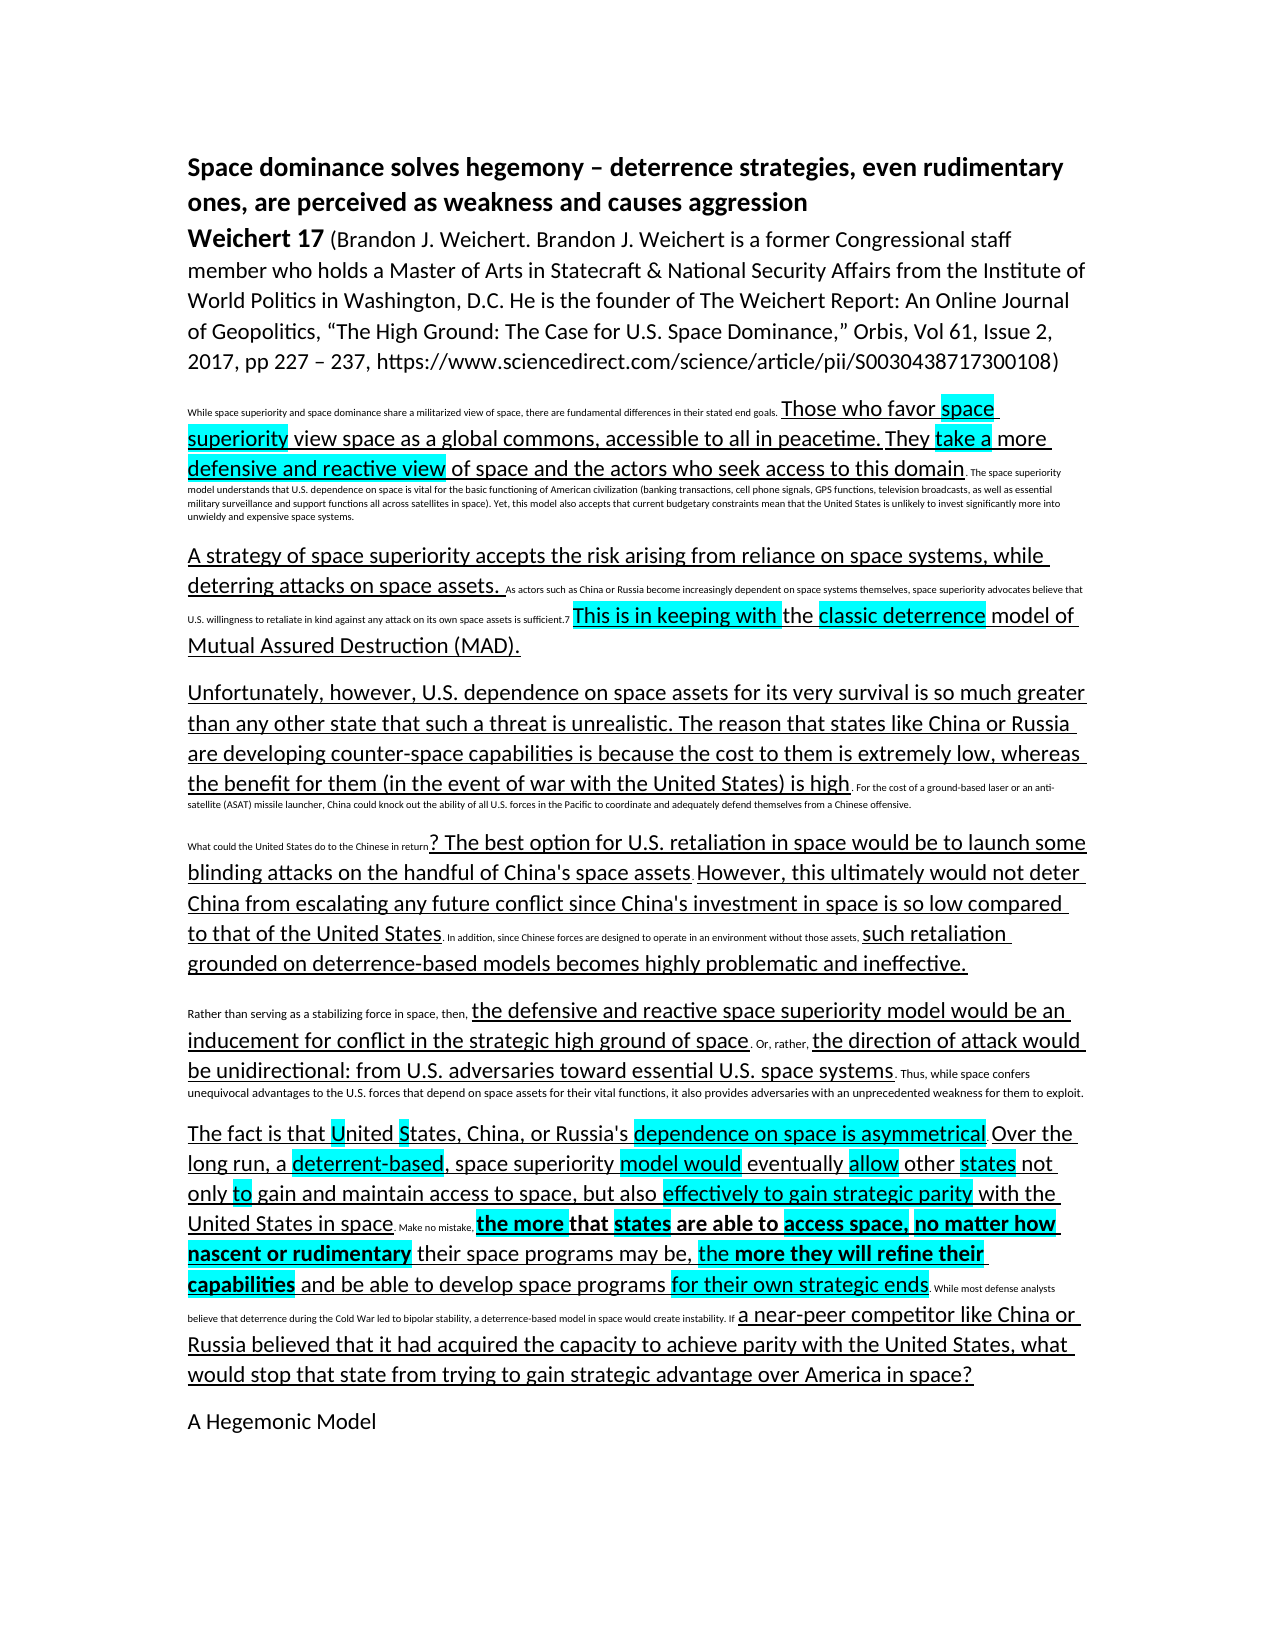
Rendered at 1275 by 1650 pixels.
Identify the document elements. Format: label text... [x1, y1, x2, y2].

text Rather than serving as a stabilizing force in space, then, the defensive and reactive space superiority model would be an inducement for conflict in the strategic high ground of space. Or, rather, the direction of attack would be unidirectional: from U.S. adversaries toward essential U.S. space systems. Thus, while space confers unequivocal advantages to the U.S. forces that depend on space assets for their vital functions, it also provides adversaries with an unprecedented weakness for them to exploit. [187, 996, 1087, 1101]
text Unfortunately, however, U.S. dependence on space assets for its very survival is so much greater than any other state that such a threat is unrealistic. The reason that states like China or Russia are developing counter-space capabilities is because the cost to them is extremely low, whereas the benefit for them (in the event of war with the United States) is high. For the cost of a ground-based laser or an anti-satellite (ASAT) missile launcher, China could knock out the ability of all U.S. forces in the Pacific to coordinate and adequately defend themselves from a Chinese offensive. [187, 764, 1087, 811]
subtitle Space dominance solves hegemony – deterrence strategies, even rudimentary ones, are perceived as weakness and causes aggression [187, 150, 1087, 219]
text What could the United States do to the Chinese in return? The best option for U.S. retaliation in space would be to launch some blinding attacks on the handful of China's space assets. However, this ultimately would not deter China from escalating any future conflict since China's investment in space is so low compared to that of the United States. In addition, since Chinese forces are designed to operate in an environment without those assets, such retaliation grounded on deterrence-based models becomes highly problematic and ineffective. [187, 828, 1087, 977]
text A Hegemonic Model [187, 1407, 1087, 1435]
text While space superiority and space dominance share a militarized view of space, there are fundamental differences in their stated end goals. Those who favor space superiority view space as a global commons, accessible to all in peacetime. They take a more defensive and reactive view of space and the actors who seek access to this domain. The space superiority model understands that U.S. dependence on space is vital for the basic functioning of American civilization (banking transactions, cell phone signals, GPS functions, television broadcasts, as well as essential military surveillance and support functions all across satellites in space). Yet, this model also accepts that current budgetary constraints mean that the United States is unlikely to invest significantly more into unwieldy and expensive space systems. [187, 394, 1087, 523]
text The fact is that United States, China, or Russia's dependence on space is asymmetrical. Over the long run, a deterrent-based, space superiority model would eventually allow other states not only to gain and maintain access to space, but also effectively to gain strategic parity with the United States in space. Make no mistake, the more that states are able to access space, no matter how nascent or rudimentary their space programs may be, the more they will refine their capabilities and be able to develop space programs for their own strategic ends. While most defense analysts believe that deterrence during the Cold War led to bipolar stability, a deterrence-based model in space would create instability. If a near-peer competitor like China or Russia believed that it had acquired the capacity to achieve parity with the United States, what would stop that state from trying to gain strategic advantage over America in space? [187, 1119, 1087, 1388]
text Weichert 17 (Brandon J. Weichert. Brandon J. Weichert is a former Congressional staff member who holds a Master of Arts in Statecraft & National Security Affairs from the Institute of World Politics in Washington, D.C. He is the founder of The Weichert Report: An Online Journal of Geopolitics, “The High Ground: The Case for U.S. Space Dominance,” Orbis, Vol 61, Issue 2, 2017, pp 227 – 237, https://www.sciencedirect.com/science/article/pii/S0030438717300108) [187, 221, 1087, 375]
text A strategy of space superiority accepts the risk arising from reliance on space systems, while deterring attacks on space assets. As actors such as China or Russia become increasingly dependent on space systems themselves, space superiority advocates believe that U.S. willingness to retaliate in kind against any attack on its own space assets is sufficient.7 This is in keeping with the classic deterrence model of Mutual Assured Destruction (MAD). [187, 541, 1087, 659]
text Unfortunately, however, U.S. dependence on space assets for its very survival is so much greater than any other state that such a threat is unrealistic. The reason that states like China or Russia are developing counter-space capabilities is because the cost to them is extremely low, whereas the benefit for them (in the event of war with the United States) is high. For the cost of a ground-based laser or an anti-satellite (ASAT) missile launcher, China could knock out the ability of all U.S. forces in the Pacific to coordinate and adequately defend themselves from a Chinese offensive. [187, 704, 1087, 763]
